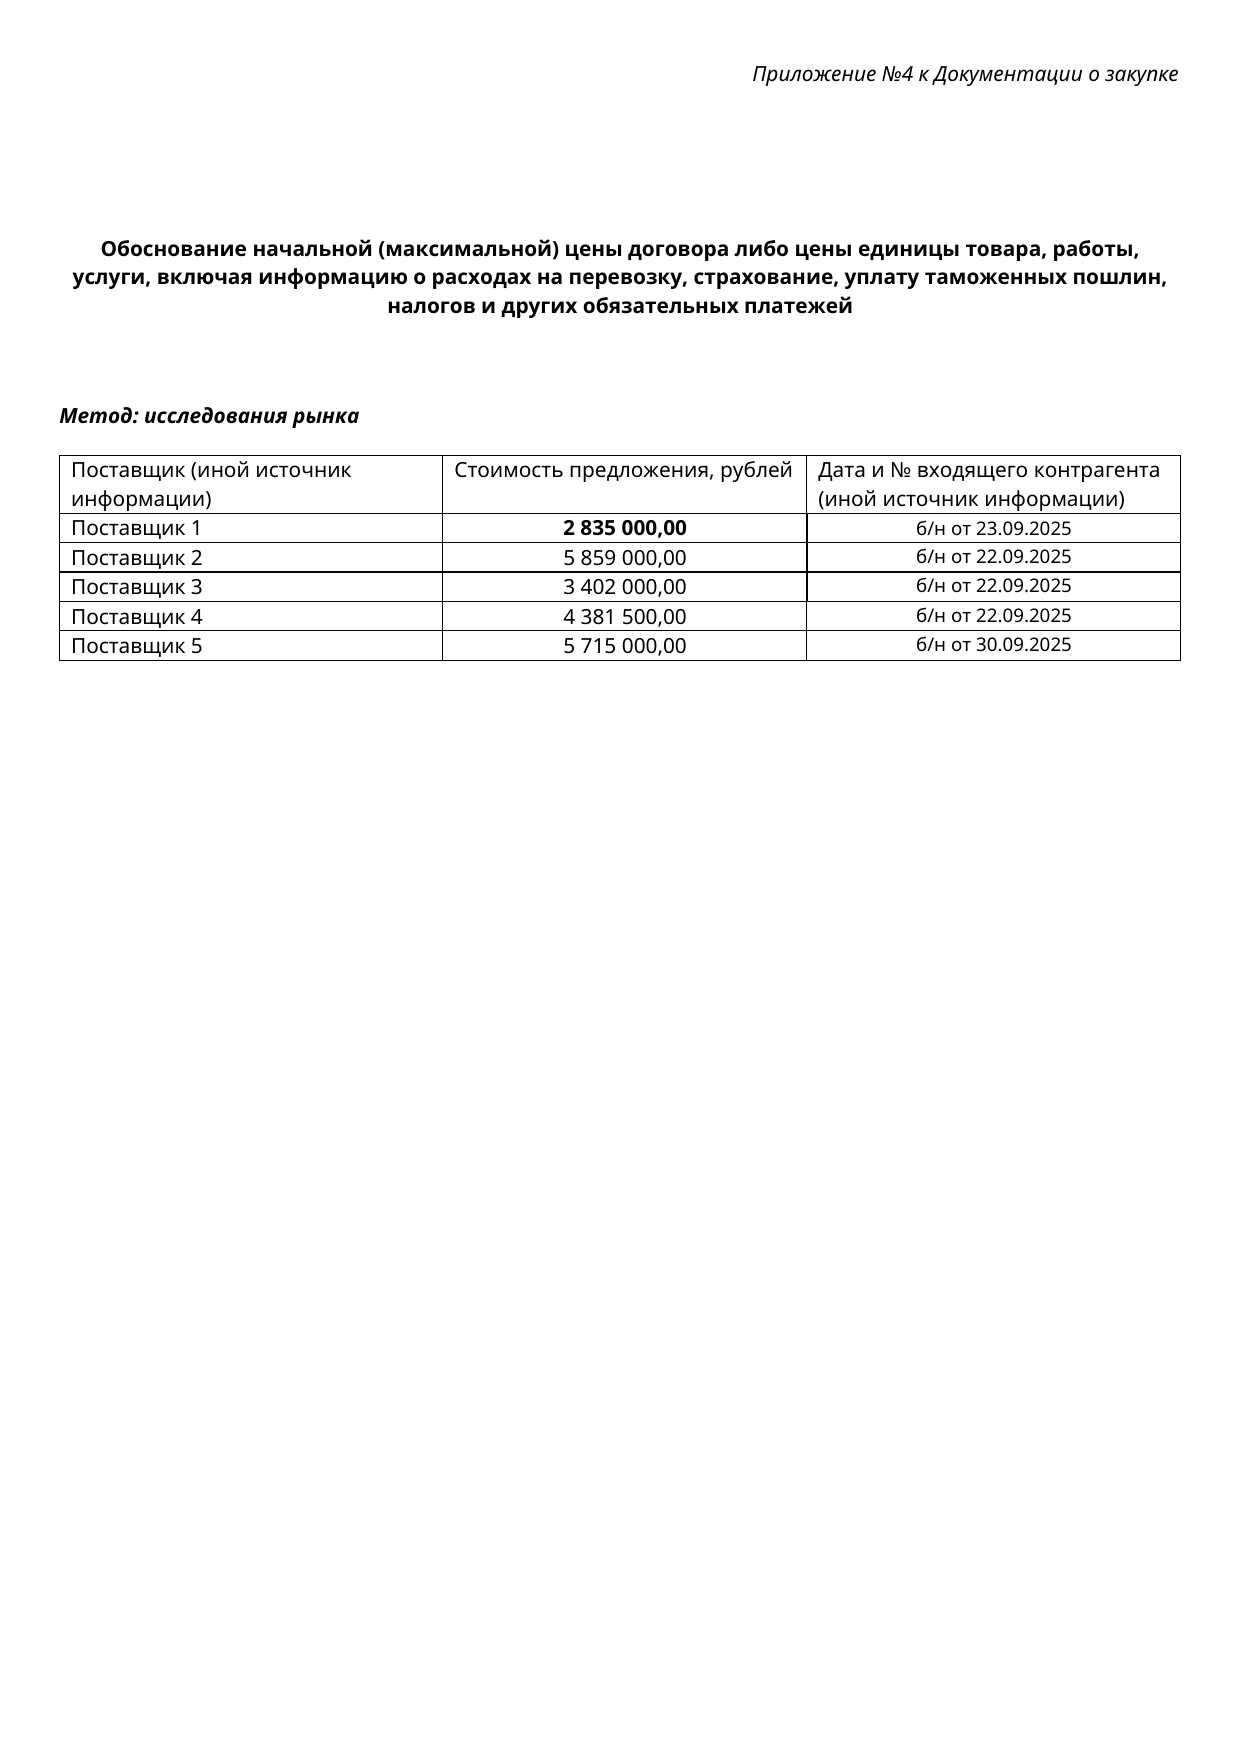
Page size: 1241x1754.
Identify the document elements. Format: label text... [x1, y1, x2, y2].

table_cell Поставщик 3 [60, 573, 442, 601]
table_cell б/н от 22.09.2025 [807, 602, 1180, 630]
table_cell б/н от 22.09.2025 [808, 573, 1180, 601]
table_cell Поставщик 4 [60, 602, 442, 630]
table_cell Поставщик 2 [60, 543, 442, 571]
list Приложение №4 к Документации о закупке [134, 59, 1181, 87]
table_cell 5 715 000,00 [443, 631, 806, 660]
table_cell 5 859 000,00 [443, 543, 806, 571]
table_cell Поставщик 1 [60, 514, 442, 542]
table_cell 4 381 500,00 [443, 602, 806, 630]
table_cell б/н от 23.09.2025 [808, 514, 1180, 542]
table_cell Поставщик 5 [60, 631, 442, 660]
table_header Дата и № входящего контрагента (иной источник информации) [807, 456, 1180, 512]
table_cell б/н от 30.09.2025 [807, 631, 1180, 660]
text Обоснование начальной (максимальной) цены договора либо цены единицы товара, работы, услуги, включая информацию о расходах на перевозку, страхование, уплату таможенных пошлин, налогов и других обязательных платежей [59, 234, 1181, 319]
table_header Поставщик (иной источник информации) [60, 456, 442, 512]
table_header Стоимость предложения, рублей [443, 456, 806, 512]
table_cell 3 402 000,00 [443, 573, 806, 601]
text Метод: исследования рынка [59, 401, 1181, 429]
table_cell б/н от 22.09.2025 [808, 543, 1180, 571]
table_cell 2 835 000,00 [443, 514, 806, 542]
